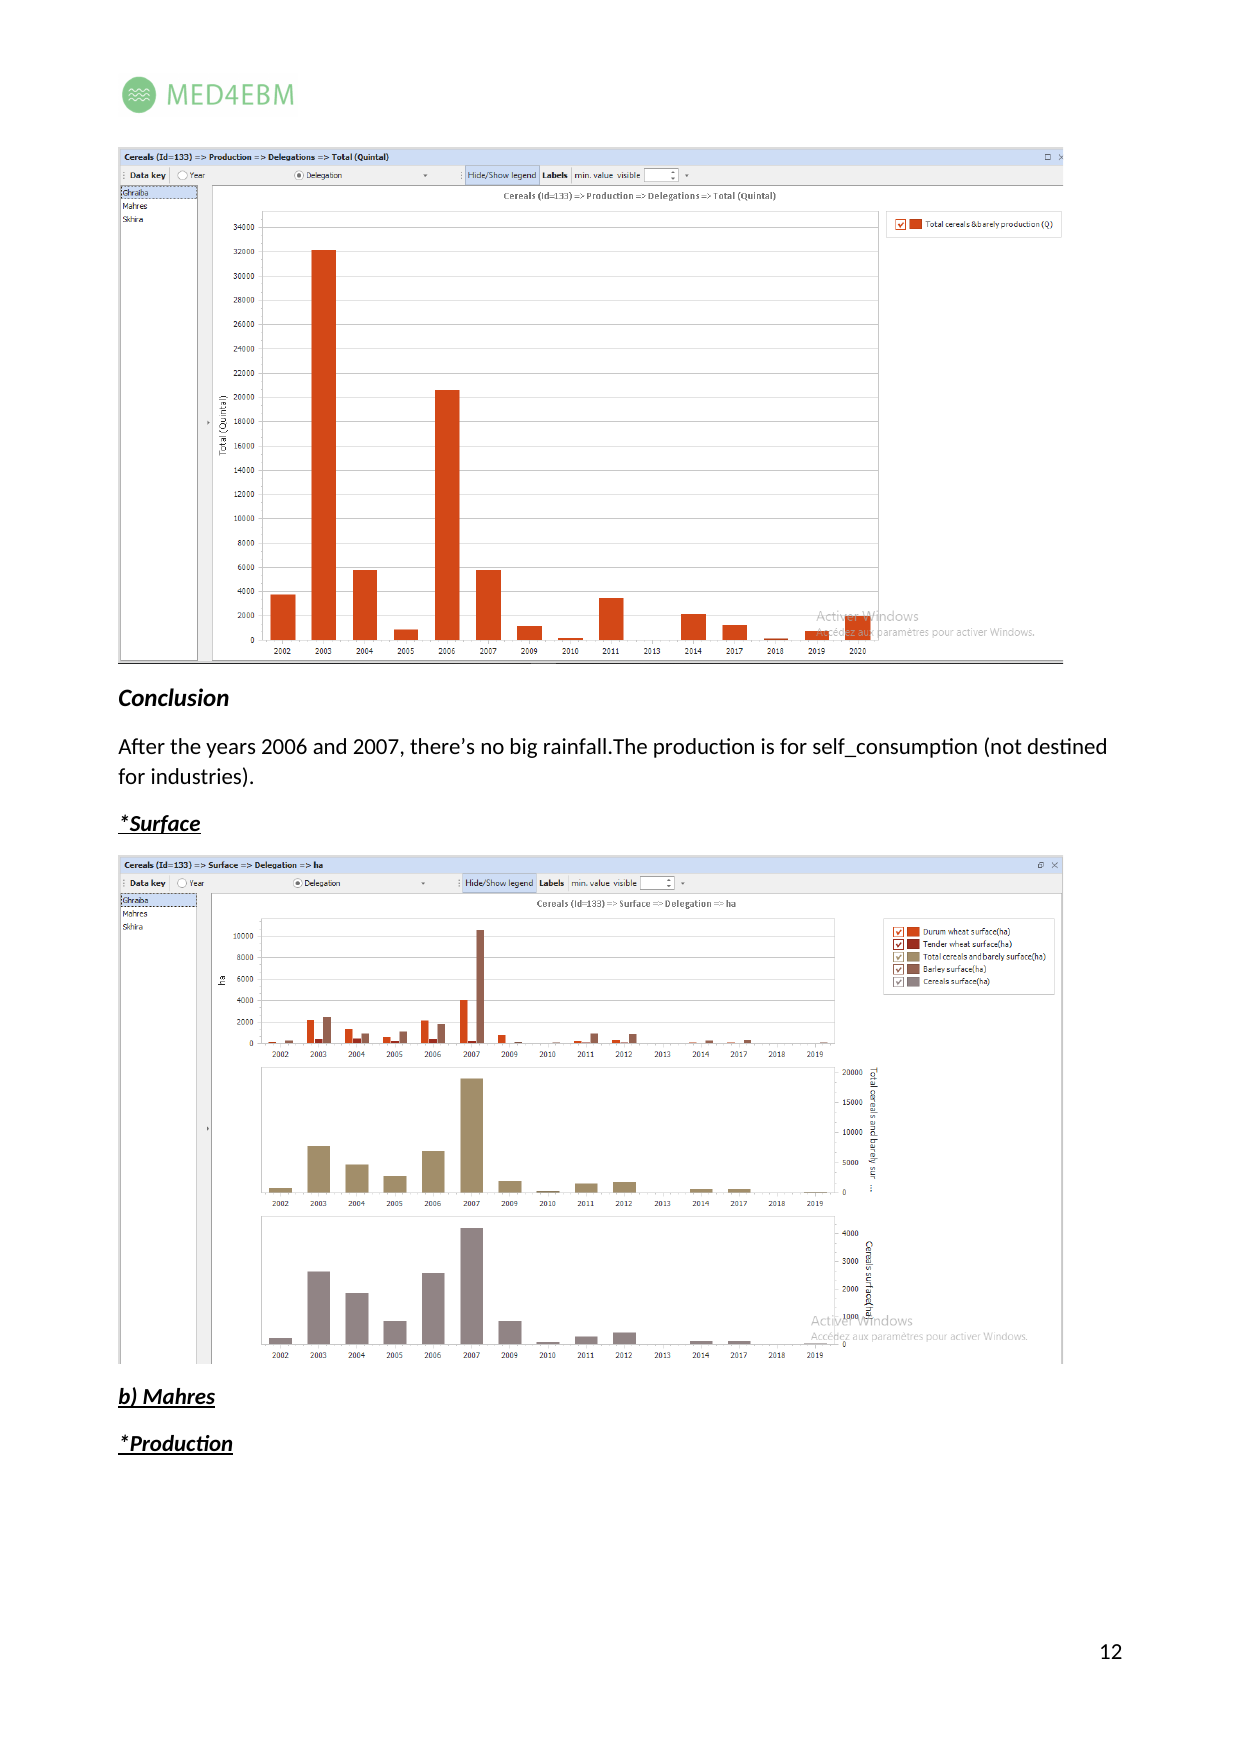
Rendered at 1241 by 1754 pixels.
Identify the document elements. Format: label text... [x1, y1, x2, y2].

text Conclusion [118, 682, 1122, 713]
text After the years 2006 and 2007, there’s no big rainfall.The production is for self_consumption (not destined for industries). [118, 732, 1122, 790]
picture [118, 147, 1064, 664]
text *Surface [118, 809, 1122, 837]
text b) Mahres [118, 1382, 1122, 1410]
picture [118, 855, 1064, 1364]
picture [118, 73, 298, 117]
text *Production [118, 1429, 1122, 1457]
